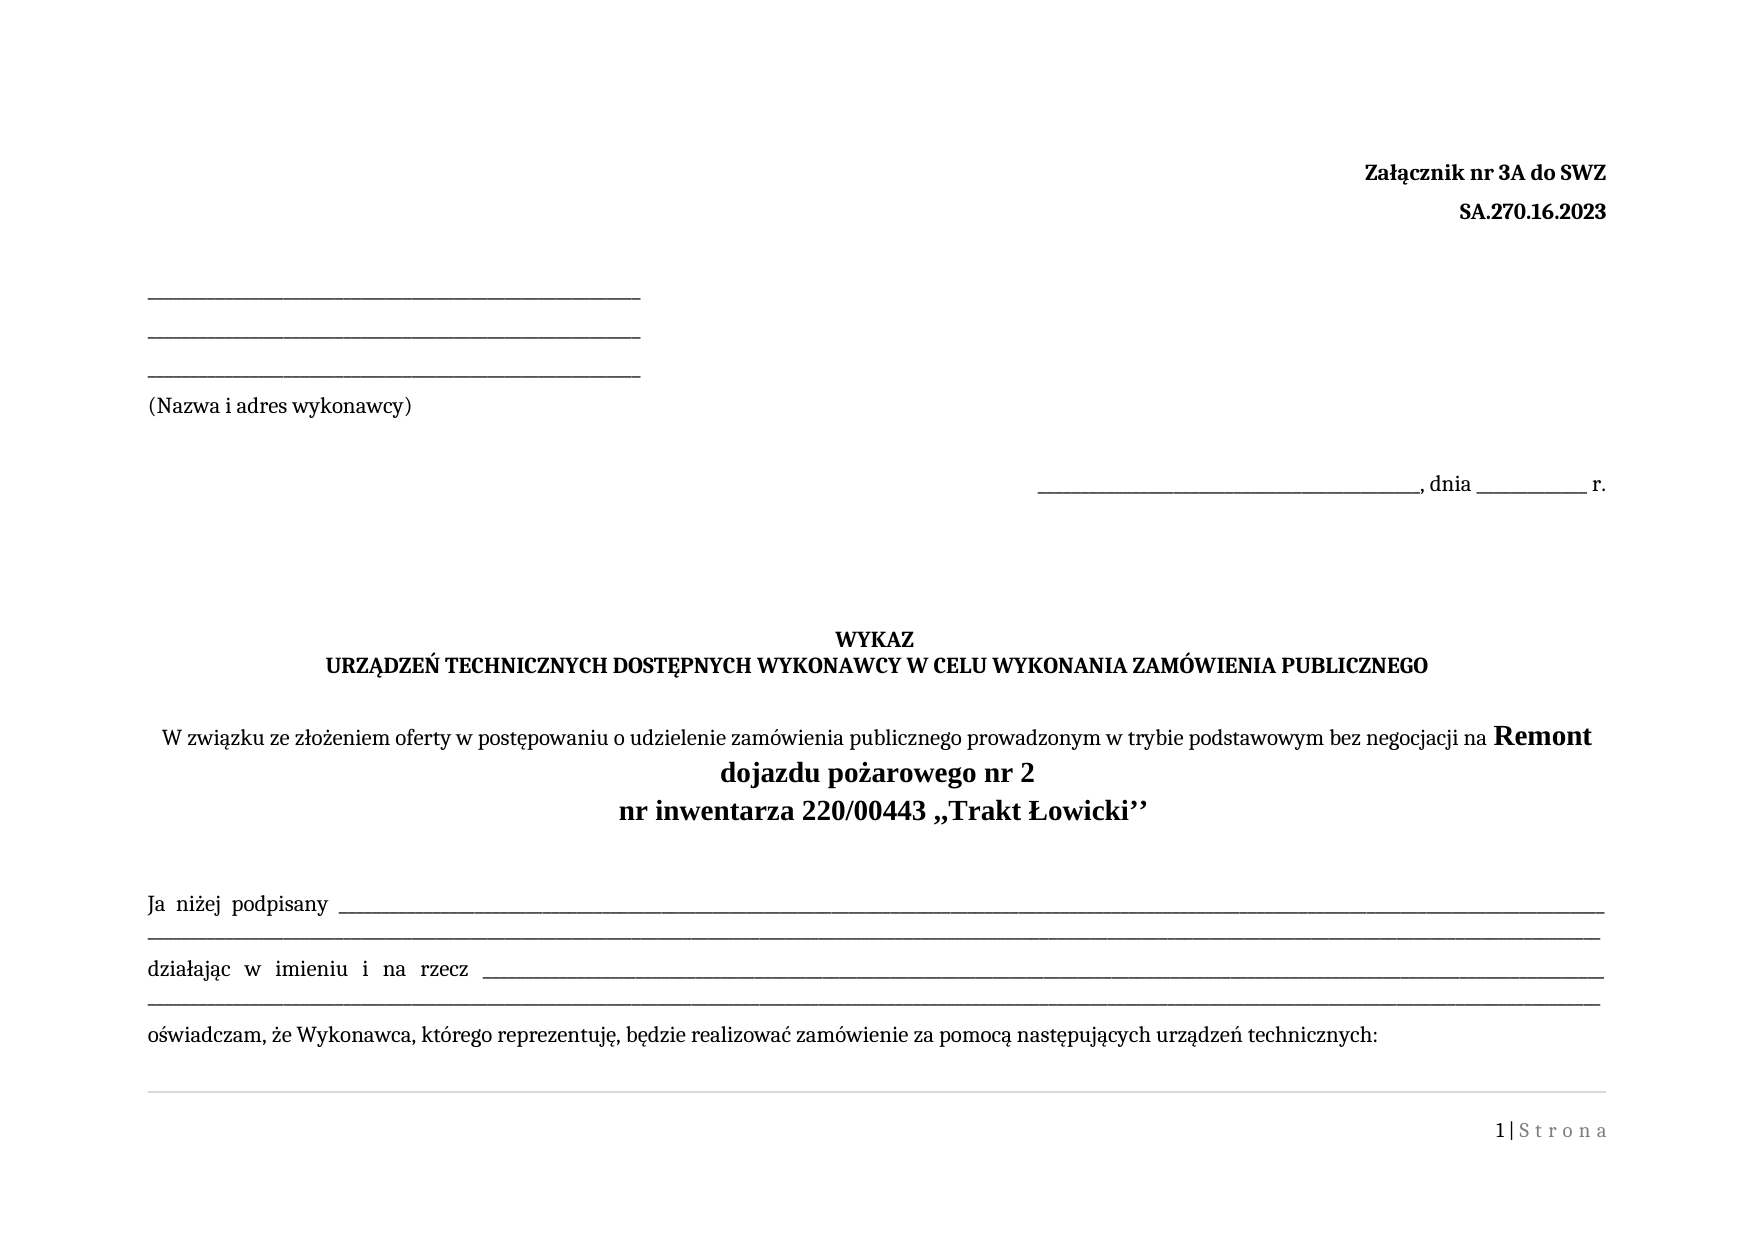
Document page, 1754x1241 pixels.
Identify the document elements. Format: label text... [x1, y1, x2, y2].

text Załącznik nr 3A do SWZ [148, 160, 1606, 186]
text __________________________________________________________ [148, 277, 1606, 303]
text W związku ze złożeniem oferty w postępowaniu o udzielenie zamówienia publicznego prowadzonym w trybie podstawowym bez negocjacji na Remont dojazdu pożarowego nr 2 [148, 718, 1606, 789]
text SA.270.16.2023 [148, 199, 1606, 225]
text działając w imieniu i na rzecz ____________________________________________________________________________________________________________________________________ ___________________________________________________________________________________________________________________________________________________________________________ [148, 956, 1606, 1009]
text oświadczam, że Wykonawca, którego reprezentuję, będzie realizować zamówienie za pomocą następujących urządzeń technicznych: [148, 1021, 1606, 1048]
text _____________________________________________, dnia _____________ r. [148, 471, 1606, 497]
text WYKAZ URZĄDZEŃ TECHNICZNYCH DOSTĘPNYCH WYKONAWCY W CELU WYKONANIA ZAMÓWIENIA PUBLICZNEGO [148, 626, 1606, 679]
text __________________________________________________________ [148, 354, 1606, 381]
text nr inwentarza 220/00443 ,,Trakt Łowicki’’ [414, 793, 1346, 827]
text (Nazwa i adres wykonawcy) [148, 393, 1606, 419]
text Ja niżej podpisany _____________________________________________________________________________________________________________________________________________________ ___________________________________________________________________________________________________________________________________________________________________________ [148, 891, 1606, 944]
text __________________________________________________________ [148, 316, 1606, 342]
